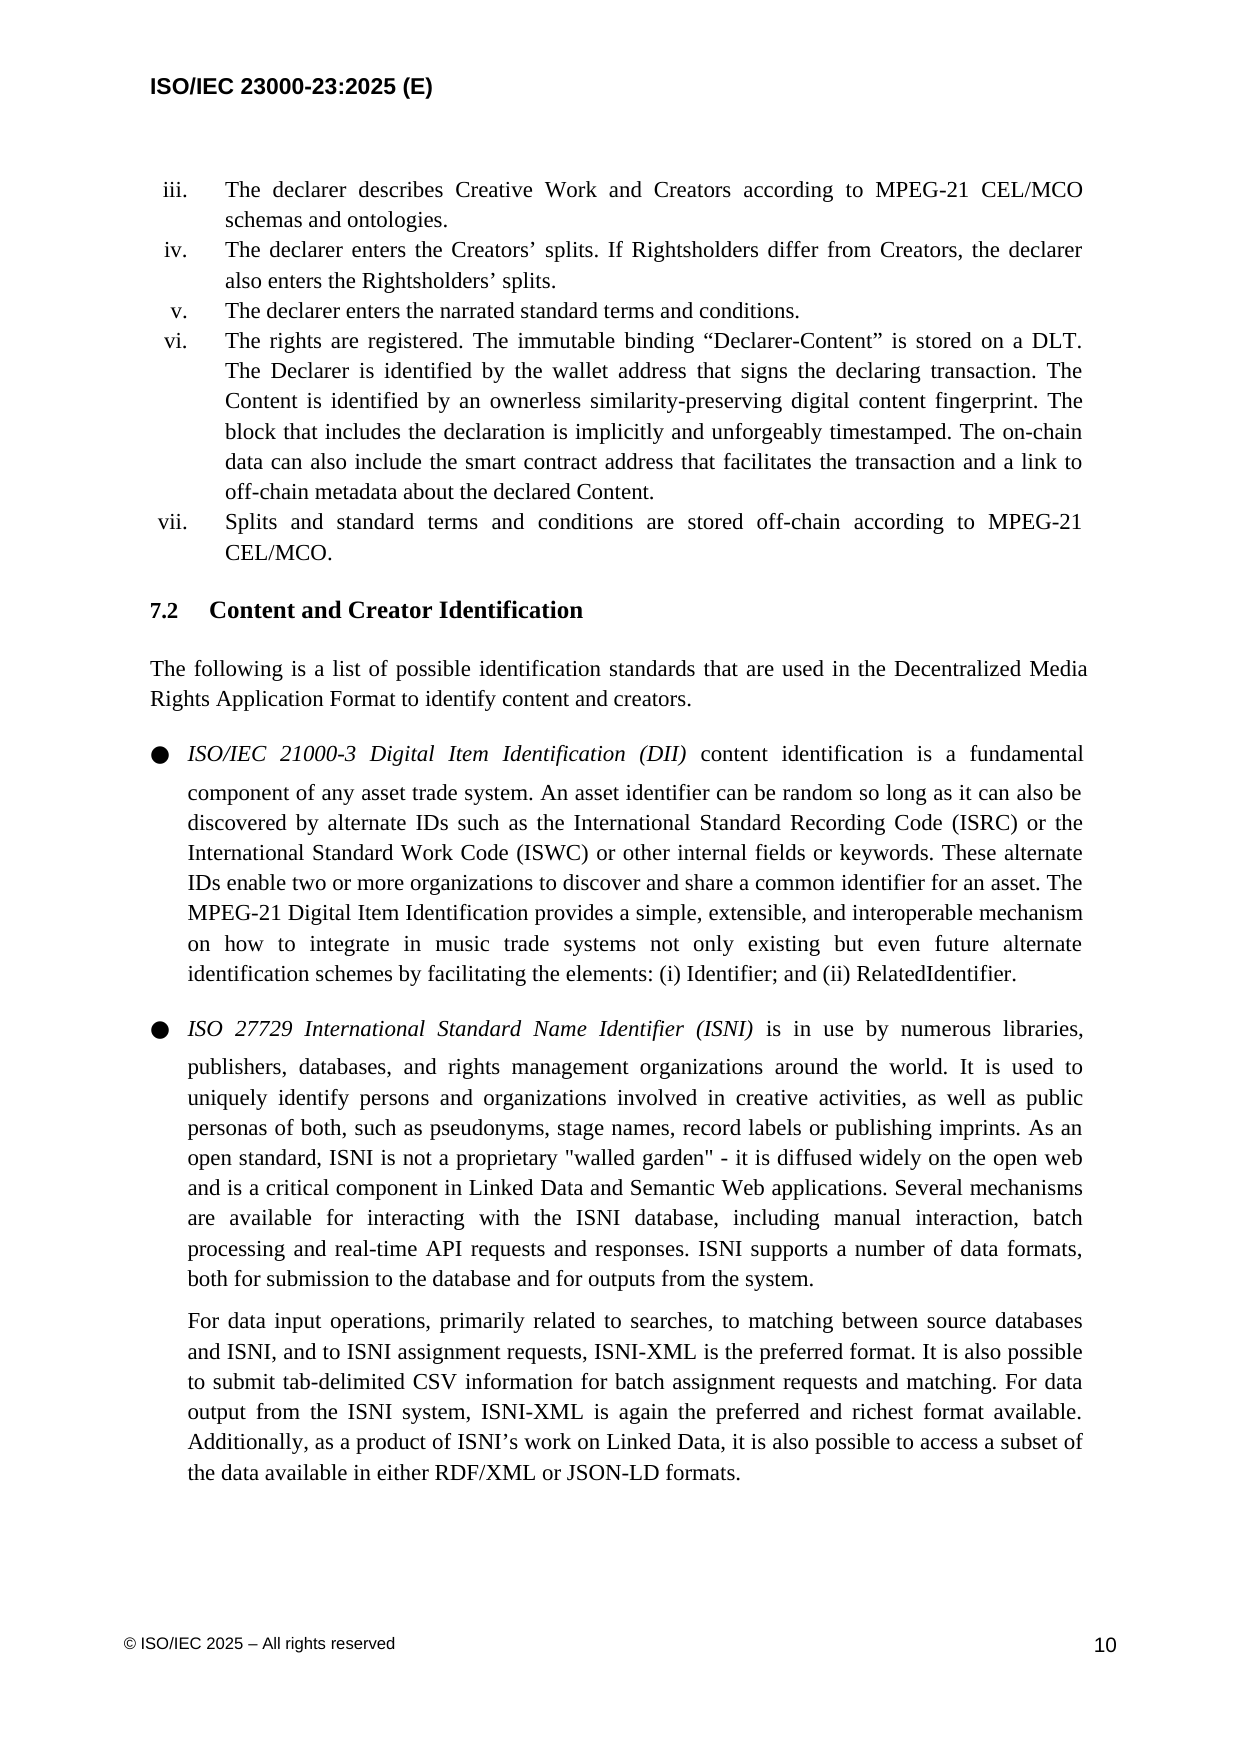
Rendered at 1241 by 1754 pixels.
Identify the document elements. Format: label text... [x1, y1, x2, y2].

list The rights are registered. The immutable binding “Declarer-Content” is stored on a DLT. The Declarer is identified by the wallet address that signs the declaring transaction. The Content is identified by an ownerless similarity-preserving digital content fingerprint. The block that includes the declaration is implicitly and unforgeably timestamped. The on-chain data can also include the smart contract address that facilitates the transaction and a link to off-chain metadata about the declared Content. [187, 327, 1084, 504]
list ISO/IEC 21000-3 Digital Item Identification (DII) content identification is a fundamental component of any asset trade system. An asset identifier can be random so long as it can also be discovered by alternate IDs such as the International Standard Recording Code (ISRC) or the International Standard Work Code (ISWC) or other internal fields or keywords. These alternate IDs enable two or more organizations to discover and share a common identifier for an asset. The MPEG-21 Digital Item Identification provides a simple, extensible, and interoperable mechanism on how to integrate in music trade systems not only existing but even future alternate identification schemes by facilitating the elements: (i) Identifier; and (ii) RelatedIdentifier. [150, 728, 1084, 986]
text The following is a list of possible identification standards that are used in the Decentralized Media Rights Application Format to identify content and creators. [150, 655, 1090, 711]
list The declarer enters the Creators’ splits. If Rightsholders differ from Creators, the declarer also enters the Rightsholders’ splits. [187, 236, 1084, 293]
text For data input operations, primarily related to searches, to matching between source databases and ISNI, and to ISNI assignment requests, ISNI-XML is the preferred format. It is also possible to submit tab-delimited CSV information for batch assignment requests and matching. For data output from the ISNI system, ISNI-XML is again the preferred and richest format available. Additionally, as a product of ISNI’s work on Linked Data, it is also possible to access a subset of the data available in either RDF/XML or JSON-LD formats. [187, 1308, 1084, 1485]
list Splits and standard terms and conditions are stored off-chain according to MPEG-21 CEL/MCO. [187, 508, 1084, 565]
list The declarer enters the narrated standard terms and conditions. [187, 297, 1084, 323]
subtitle Content and Creator Identification [149, 595, 1090, 624]
list ISO 27729 International Standard Name Identifier (ISNI) is in use by numerous libraries, publishers, databases, and rights management organizations around the world. It is used to uniquely identify persons and organizations involved in creative activities, as well as public personas of both, such as pseudonyms, stage names, record labels or publishing imprints. As an open standard, ISNI is not a proprietary "walled garden" - it is diffused widely on the open web and is a critical component in Linked Data and Semantic Web applications. Several mechanisms are available for interacting with the ISNI database, including manual interaction, batch processing and real-time API requests and responses. ISNI supports a number of data formats, both for submission to the database and for outputs from the system. [150, 1003, 1084, 1291]
list The declarer describes Creative Work and Creators according to MPEG-21 CEL/MCO schemas and ontologies. [187, 176, 1084, 233]
